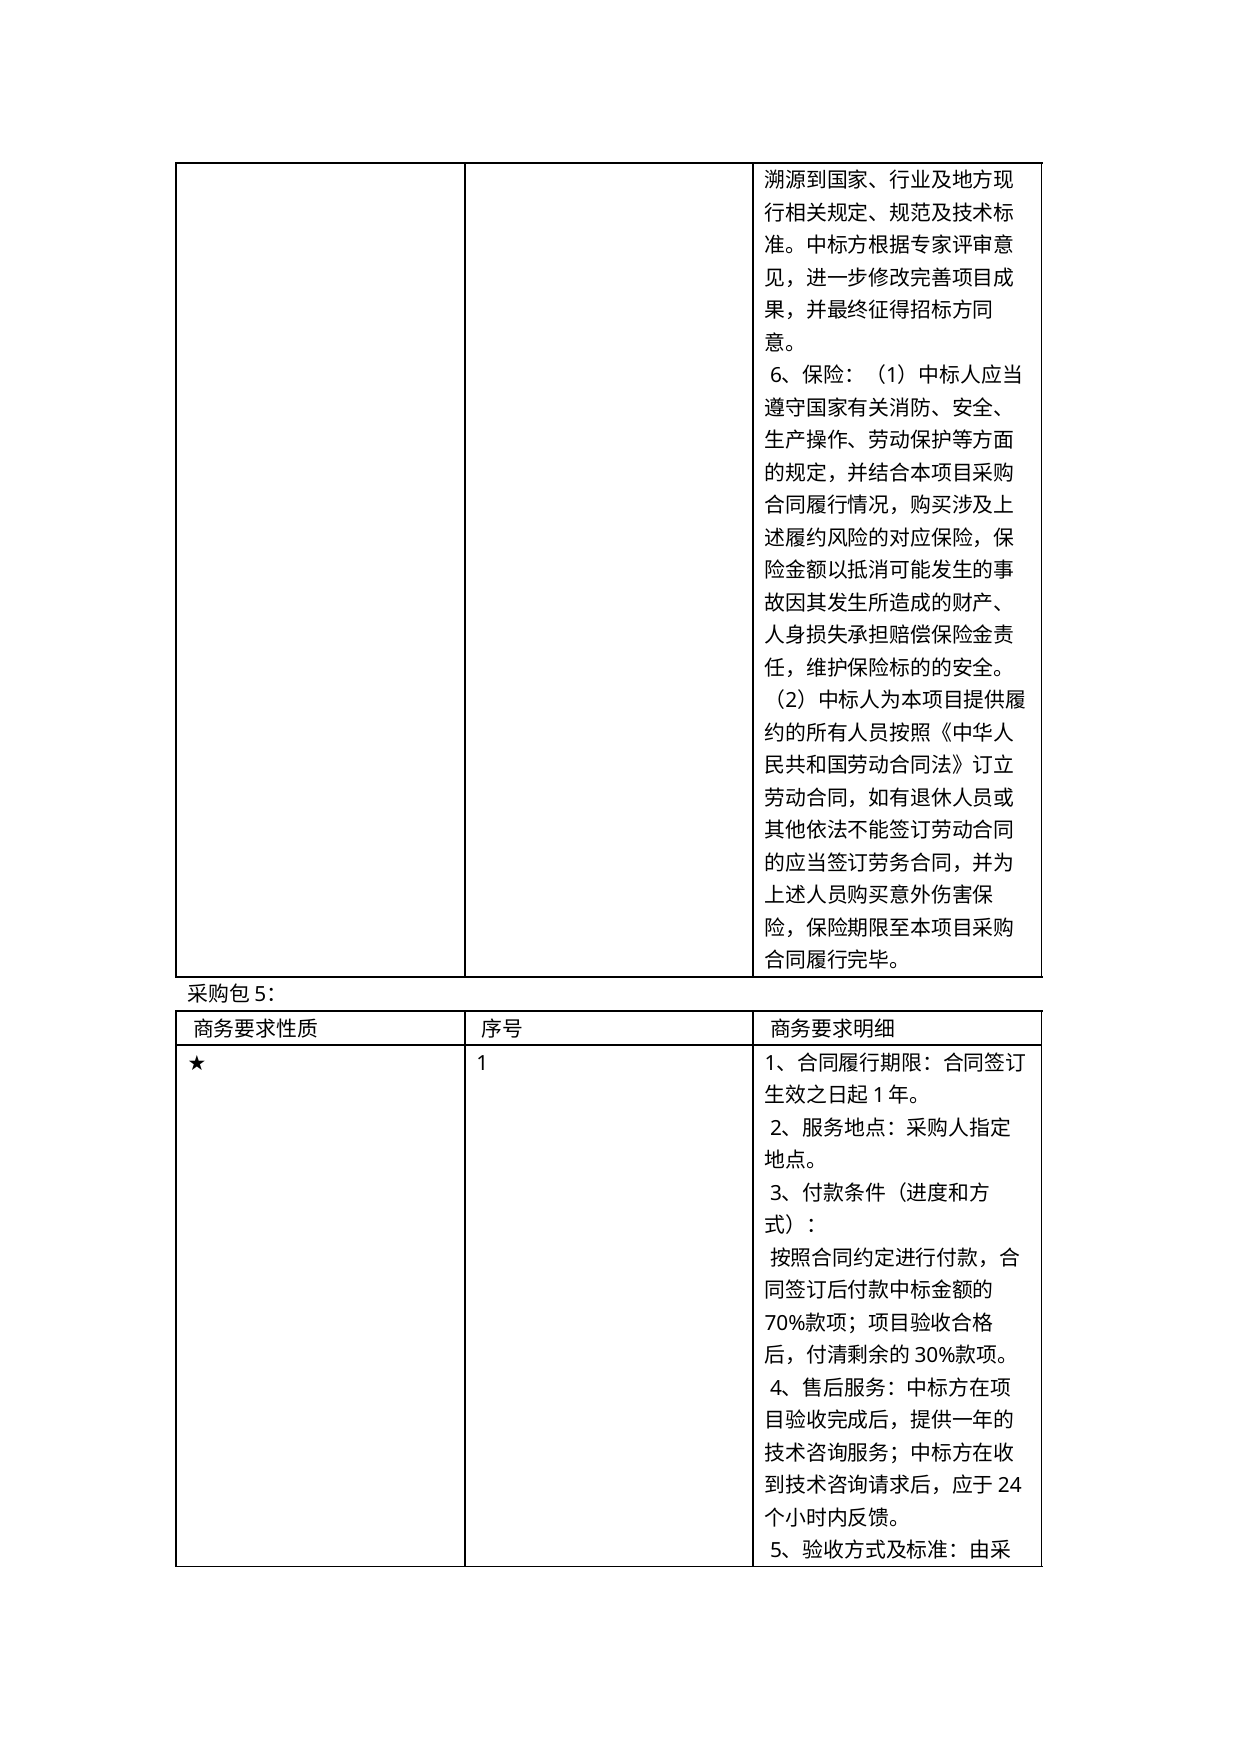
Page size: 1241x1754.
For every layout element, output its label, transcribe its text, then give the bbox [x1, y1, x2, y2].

table_cell ★ [177, 1046, 464, 1566]
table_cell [754, 164, 1041, 976]
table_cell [754, 1046, 1041, 1566]
table_cell ★ [177, 164, 464, 976]
table_header 商务要求性质 [177, 1012, 464, 1044]
table_header 商务要求明细 [754, 1012, 1041, 1044]
text 采购包5： [187, 978, 1053, 1010]
table_cell 1 [466, 1046, 752, 1566]
table_cell 1 [466, 164, 752, 976]
table_header 序号 [466, 1012, 752, 1044]
